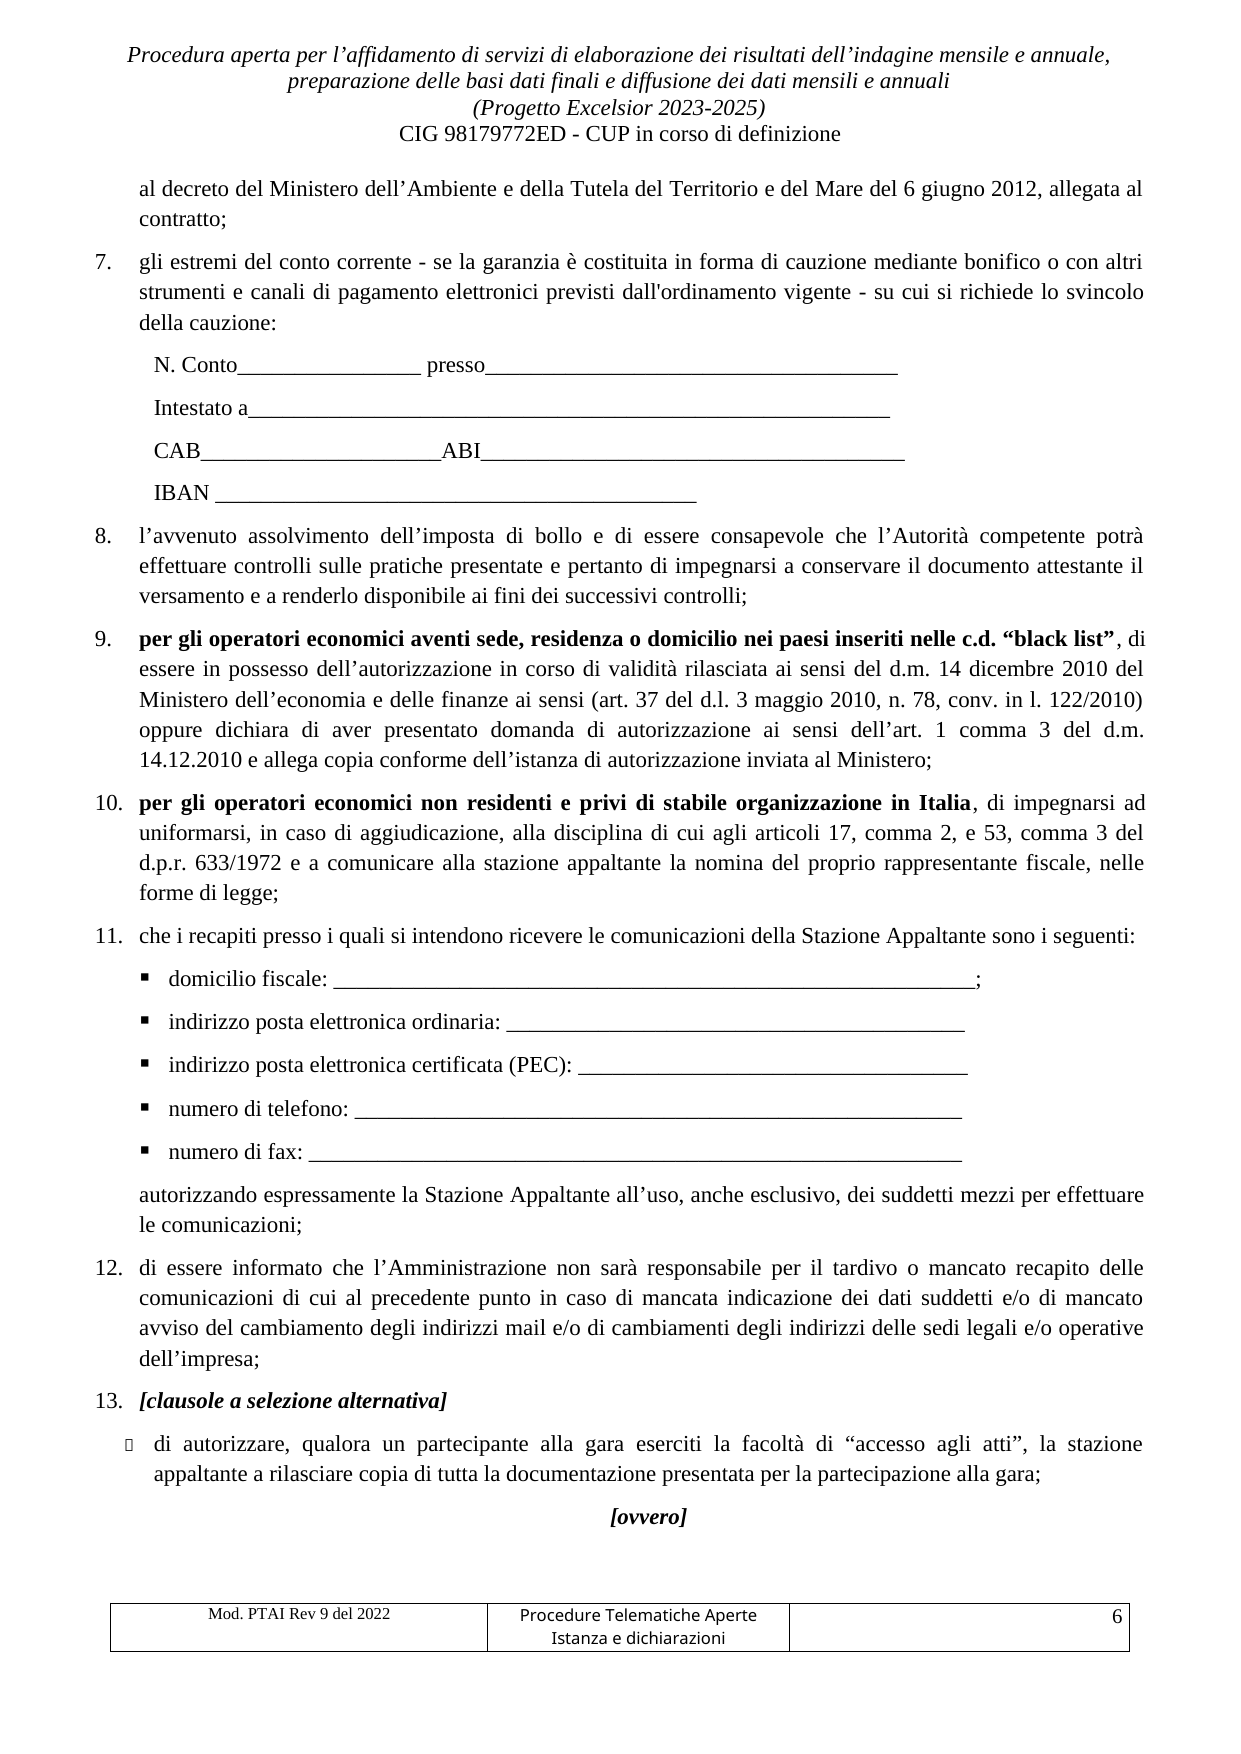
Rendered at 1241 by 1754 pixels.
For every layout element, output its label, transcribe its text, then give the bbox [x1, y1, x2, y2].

list domicilio fiscale: ________________________________________________________; [139, 965, 1146, 992]
list numero di telefono: _____________________________________________________ [139, 1094, 1146, 1121]
text Intestato a________________________________________________________ [94, 394, 1146, 420]
list [clausole a selezione alternativa] [94, 1387, 1146, 1414]
text N. Conto________________ presso____________________________________ [94, 351, 1146, 378]
list indirizzo posta elettronica certificata (PEC): __________________________________ [139, 1051, 1146, 1078]
list per gli operatori economici non residenti e privi di stabile organizzazione in Italia, di impegnarsi ad uniformarsi, in caso di aggiudicazione, alla disciplina di cui agli articoli 17, comma 2, e 53, comma 3 del d.p.r. 633/1972 e a comunicare alla stazione appaltante la nomina del proprio rappresentante fiscale, nelle forme di legge; [94, 789, 1146, 906]
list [94, 175, 1146, 232]
list che i recapiti presso i quali si intendono ricevere le comunicazioni della Stazione Appaltante sono i seguenti: [94, 922, 1146, 948]
list numero di fax: _________________________________________________________ [139, 1138, 1146, 1164]
text CAB_____________________ABI_____________________________________ [94, 437, 1146, 463]
list per gli operatori economici aventi sede, residenza o domicilio nei paesi inseriti nelle c.d. “black list”, di essere in possesso dell’autorizzazione in corso di validità rilasciata ai sensi del d.m. 14 dicembre 2010 del Ministero dell’economia e delle finanze ai sensi (art. 37 del d.l. 3 maggio 2010, n. 78, conv. in l. 122/2010) oppure dichiara di aver presentato domanda di autorizzazione ai sensi dell’art. 1 comma 3 del d.m. 14.12.2010 e allega copia conforme dell’istanza di autorizzazione inviata al Ministero; [94, 625, 1146, 772]
text autorizzando espressamente la Stazione Appaltante all’uso, anche esclusivo, dei suddetti mezzi per effettuare le comunicazioni; [139, 1181, 1146, 1238]
text [ovvero] [153, 1503, 1146, 1529]
list di autorizzare, qualora un partecipante alla gara eserciti la facoltà di “accesso agli atti”, la stazione appaltante a rilasciare copia di tutta la documentazione presentata per la partecipazione alla gara; [124, 1430, 1146, 1487]
list indirizzo posta elettronica ordinaria: ________________________________________ [139, 1008, 1146, 1035]
list gli estremi del conto corrente - se la garanzia è costituita in forma di cauzione mediante bonifico o con altri strumenti e canali di pagamento elettronici previsti dall'ordinamento vigente - su cui si richiede lo svincolo della cauzione: [94, 248, 1146, 335]
list di essere informato che l’Amministrazione non sarà responsabile per il tardivo o mancato recapito delle comunicazioni di cui al precedente punto in caso di mancata indicazione dei dati suddetti e/o di mancato avviso del cambiamento degli indirizzi mail e/o di cambiamenti degli indirizzi delle sedi legali e/o operative dell’impresa; [94, 1254, 1146, 1371]
text IBAN __________________________________________ [94, 479, 1146, 506]
list l’avvenuto assolvimento dell’imposta di bollo e di essere consapevole che l’Autorità competente potrà effettuare controlli sulle pratiche presentate e pertanto di impegnarsi a conservare il documento attestante il versamento e a renderlo disponibile ai fini dei successivi controlli; [94, 522, 1146, 609]
